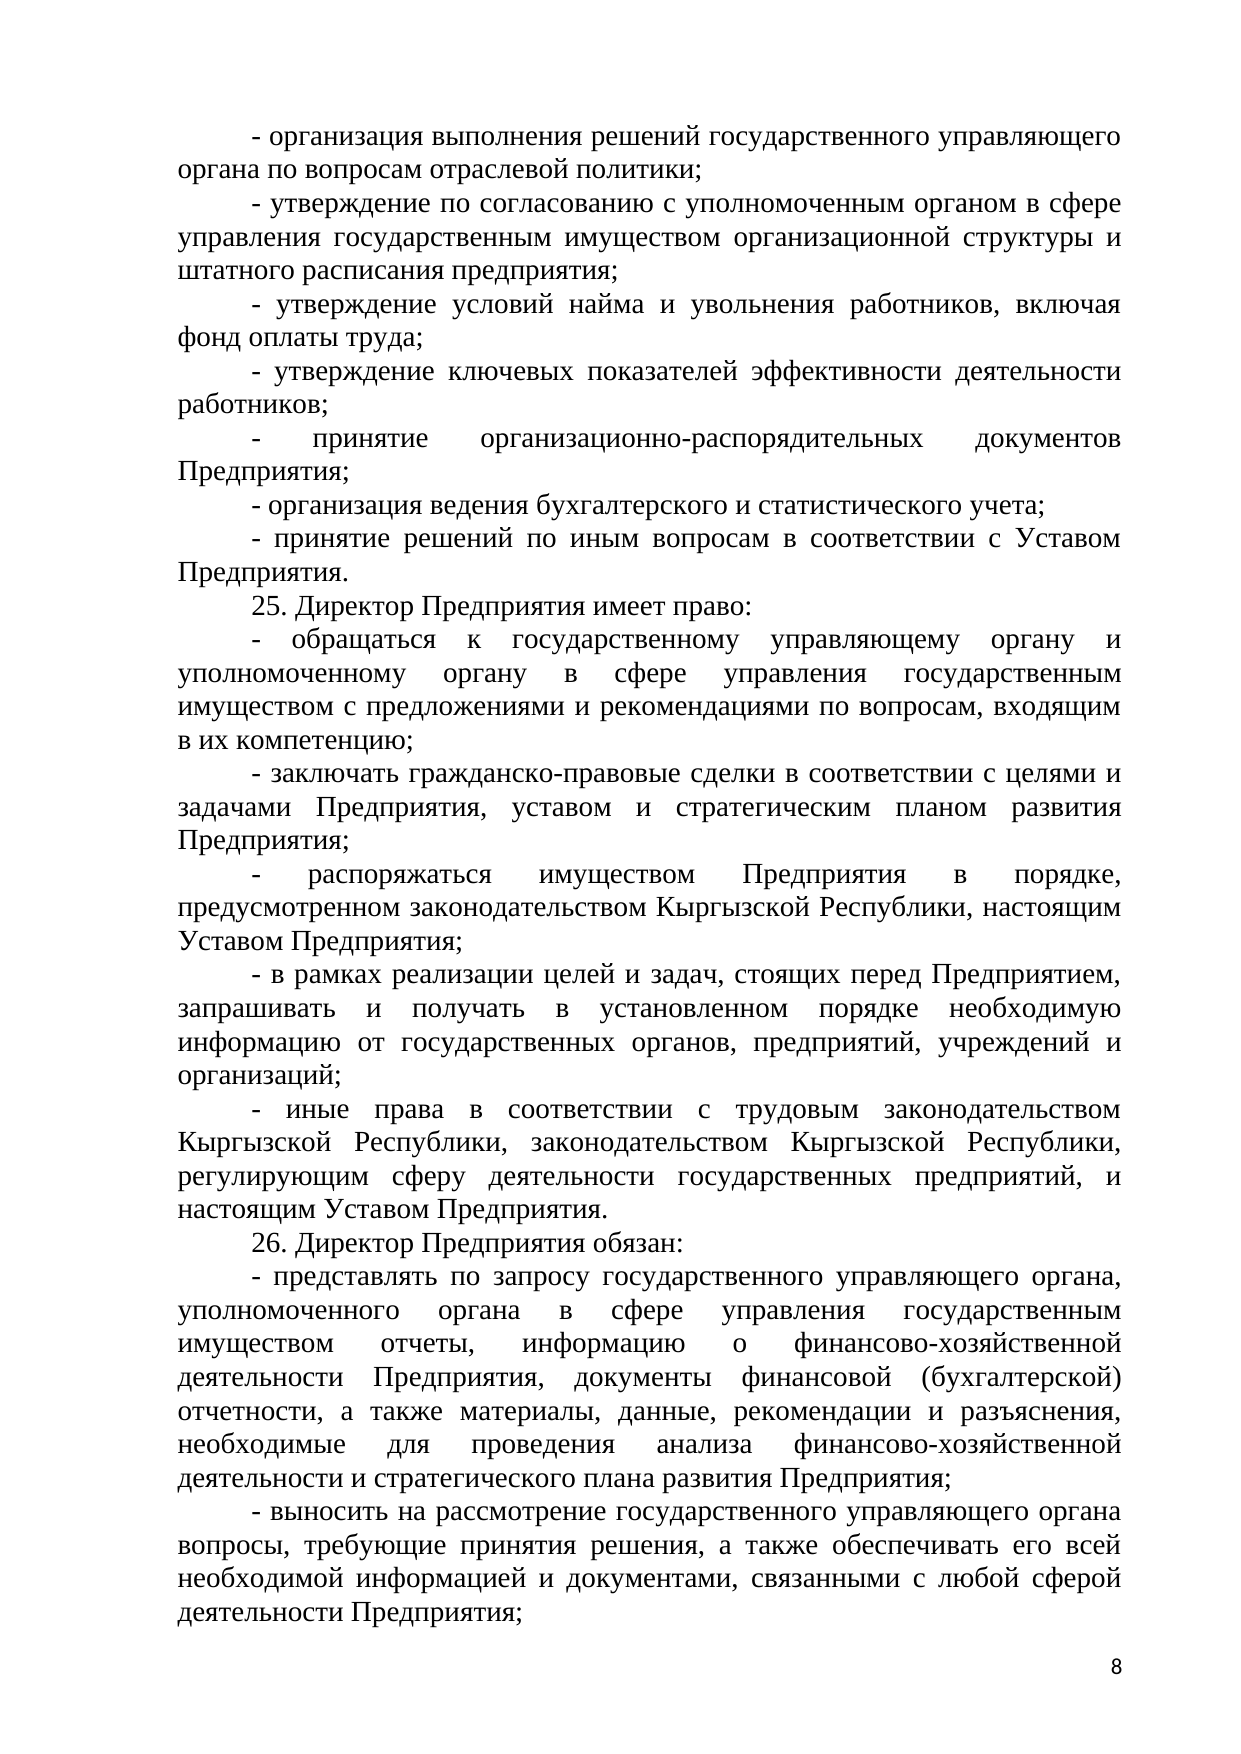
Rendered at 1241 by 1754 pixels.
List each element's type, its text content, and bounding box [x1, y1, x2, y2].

text - заключать гражданско-правовые сделки в соответствии с целями и задачами Предприятия, уставом и стратегическим планом развития Предприятия; [177, 755, 1122, 856]
text - утверждение ключевых показателей эффективности деятельности работников; [177, 353, 1122, 420]
text - обращаться к государственному управляющему органу и уполномоченному органу в сфере управления государственным имуществом с предложениями и рекомендациями по вопросам, входящим в их компетенцию; [177, 621, 1122, 755]
text - распоряжаться имуществом Предприятия в порядке, предусмотренном законодательством Кыргызской Республики, настоящим Уставом Предприятия; [177, 856, 1122, 957]
text - принятие организационно-распорядительных документов Предприятия; [177, 420, 1122, 487]
text - утверждение условий найма и увольнения работников, включая фонд оплаты труда; [177, 286, 1122, 353]
text - принятие решений по иным вопросам в соответствии с Уставом Предприятия. [177, 521, 1122, 588]
text - представлять по запросу государственного управляющего органа, уполномоченного органа в сфере управления государственным имуществом отчеты, информацию о финансово-хозяйственной деятельности Предприятия, документы финансовой (бухгалтерской) отчетности, а также материалы, данные, рекомендации и разъяснения, необходимые для проведения анализа финансово-хозяйственной деятельности и стратегического плана развития Предприятия; [177, 1258, 1122, 1493]
text - организация ведения бухгалтерского и статистического учета; [177, 487, 1122, 521]
text - утверждение по согласованию с уполномоченным органом в сфере управления государственным имуществом организационной структуры и штатного расписания предприятия; [177, 185, 1122, 286]
text 26. Директор Предприятия обязан: [177, 1225, 1122, 1258]
text - иные права в соответствии с трудовым законодательством Кыргызской Республики, законодательством Кыргызской Республики, регулирующим сферу деятельности государственных предприятий, и настоящим Уставом Предприятия. [177, 1091, 1122, 1225]
text - в рамках реализации целей и задач, стоящих перед Предприятием, запрашивать и получать в установленном порядке необходимую информацию от государственных органов, предприятий, учреждений и организаций; [177, 957, 1122, 1091]
text - организация выполнения решений государственного управляющего органа по вопросам отраслевой политики; [177, 118, 1122, 185]
text - выносить на рассмотрение государственного управляющего органа вопросы, требующие принятия решения, а также обеспечивать его всей необходимой информацией и документами, связанными с любой сферой деятельности Предприятия; [177, 1493, 1122, 1627]
text 25. Директор Предприятия имеет право: [177, 588, 1122, 621]
